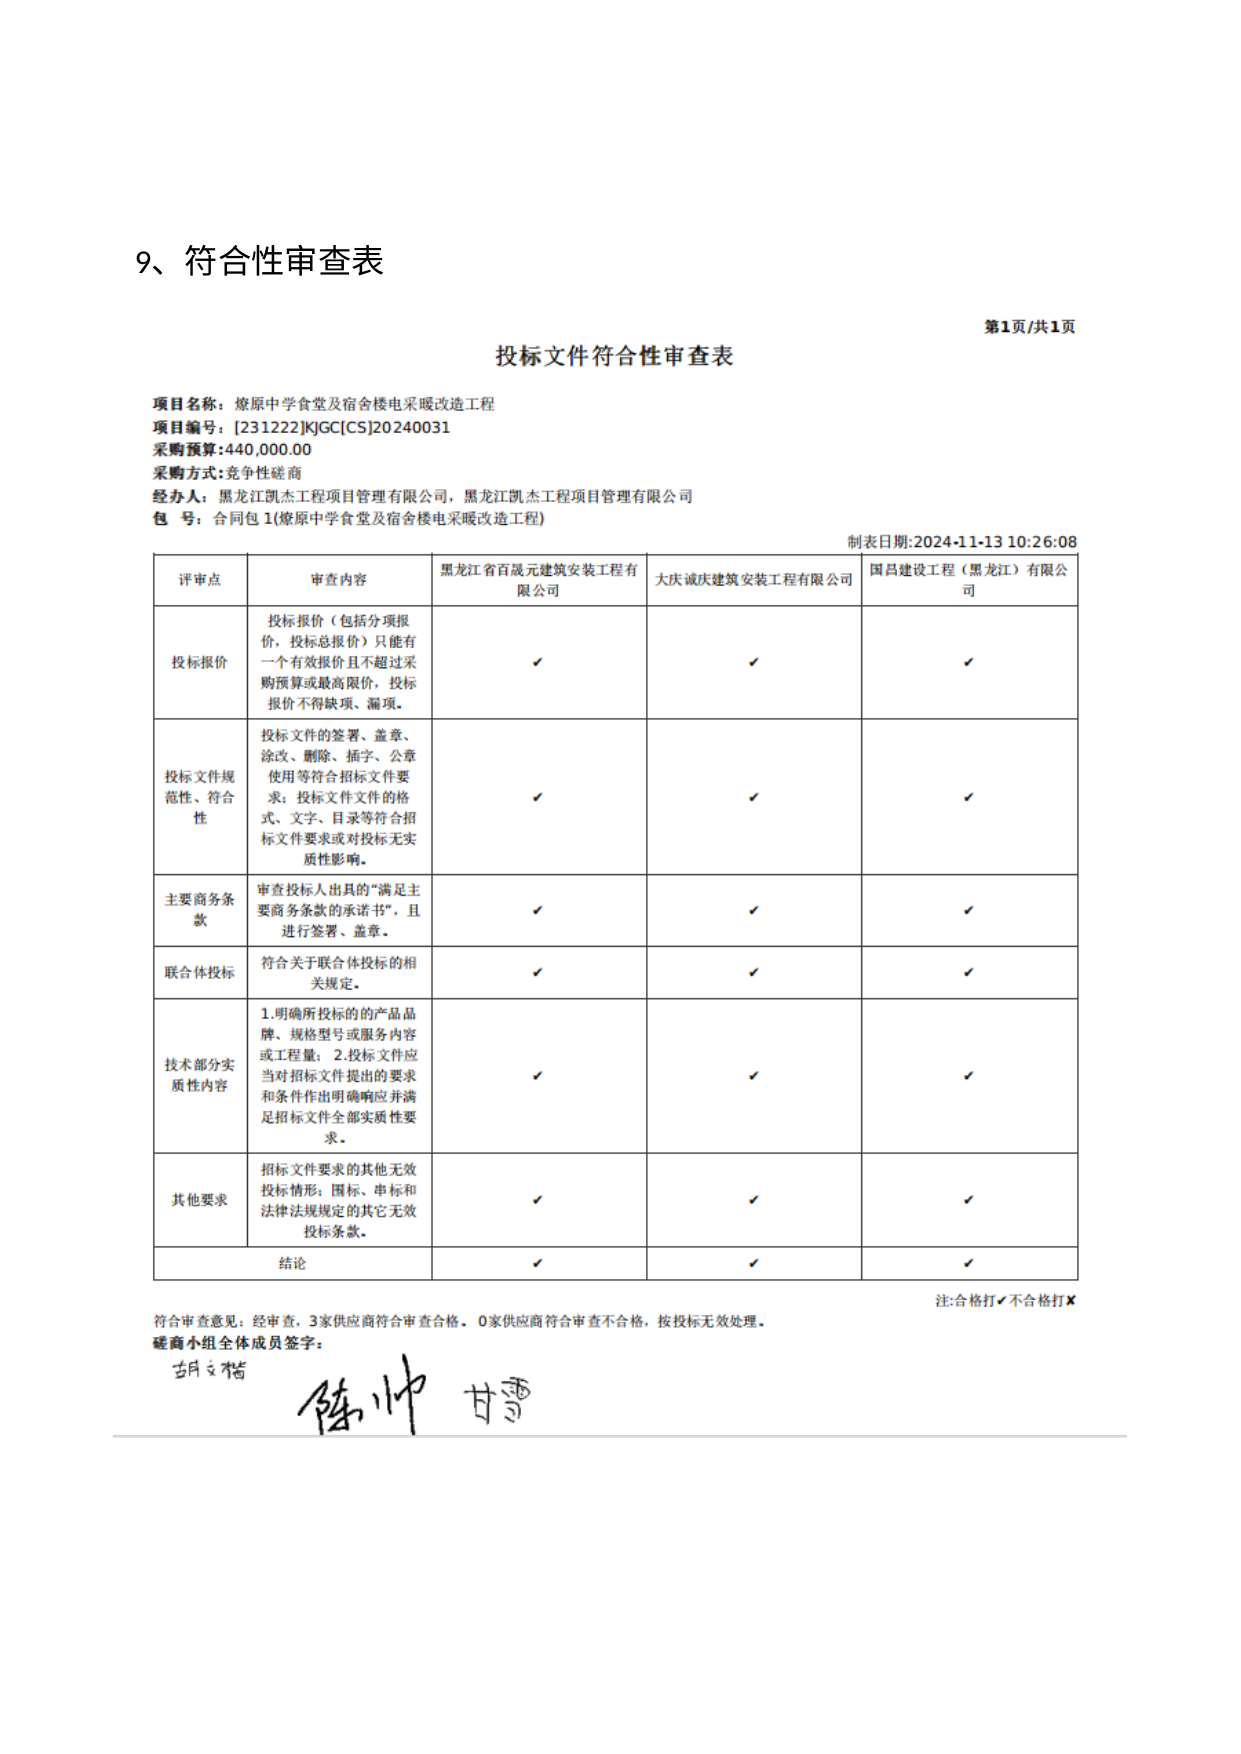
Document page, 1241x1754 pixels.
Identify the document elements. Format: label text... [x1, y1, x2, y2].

list 9、符合性审查表 [134, 227, 1128, 292]
picture [112, 292, 1127, 1438]
